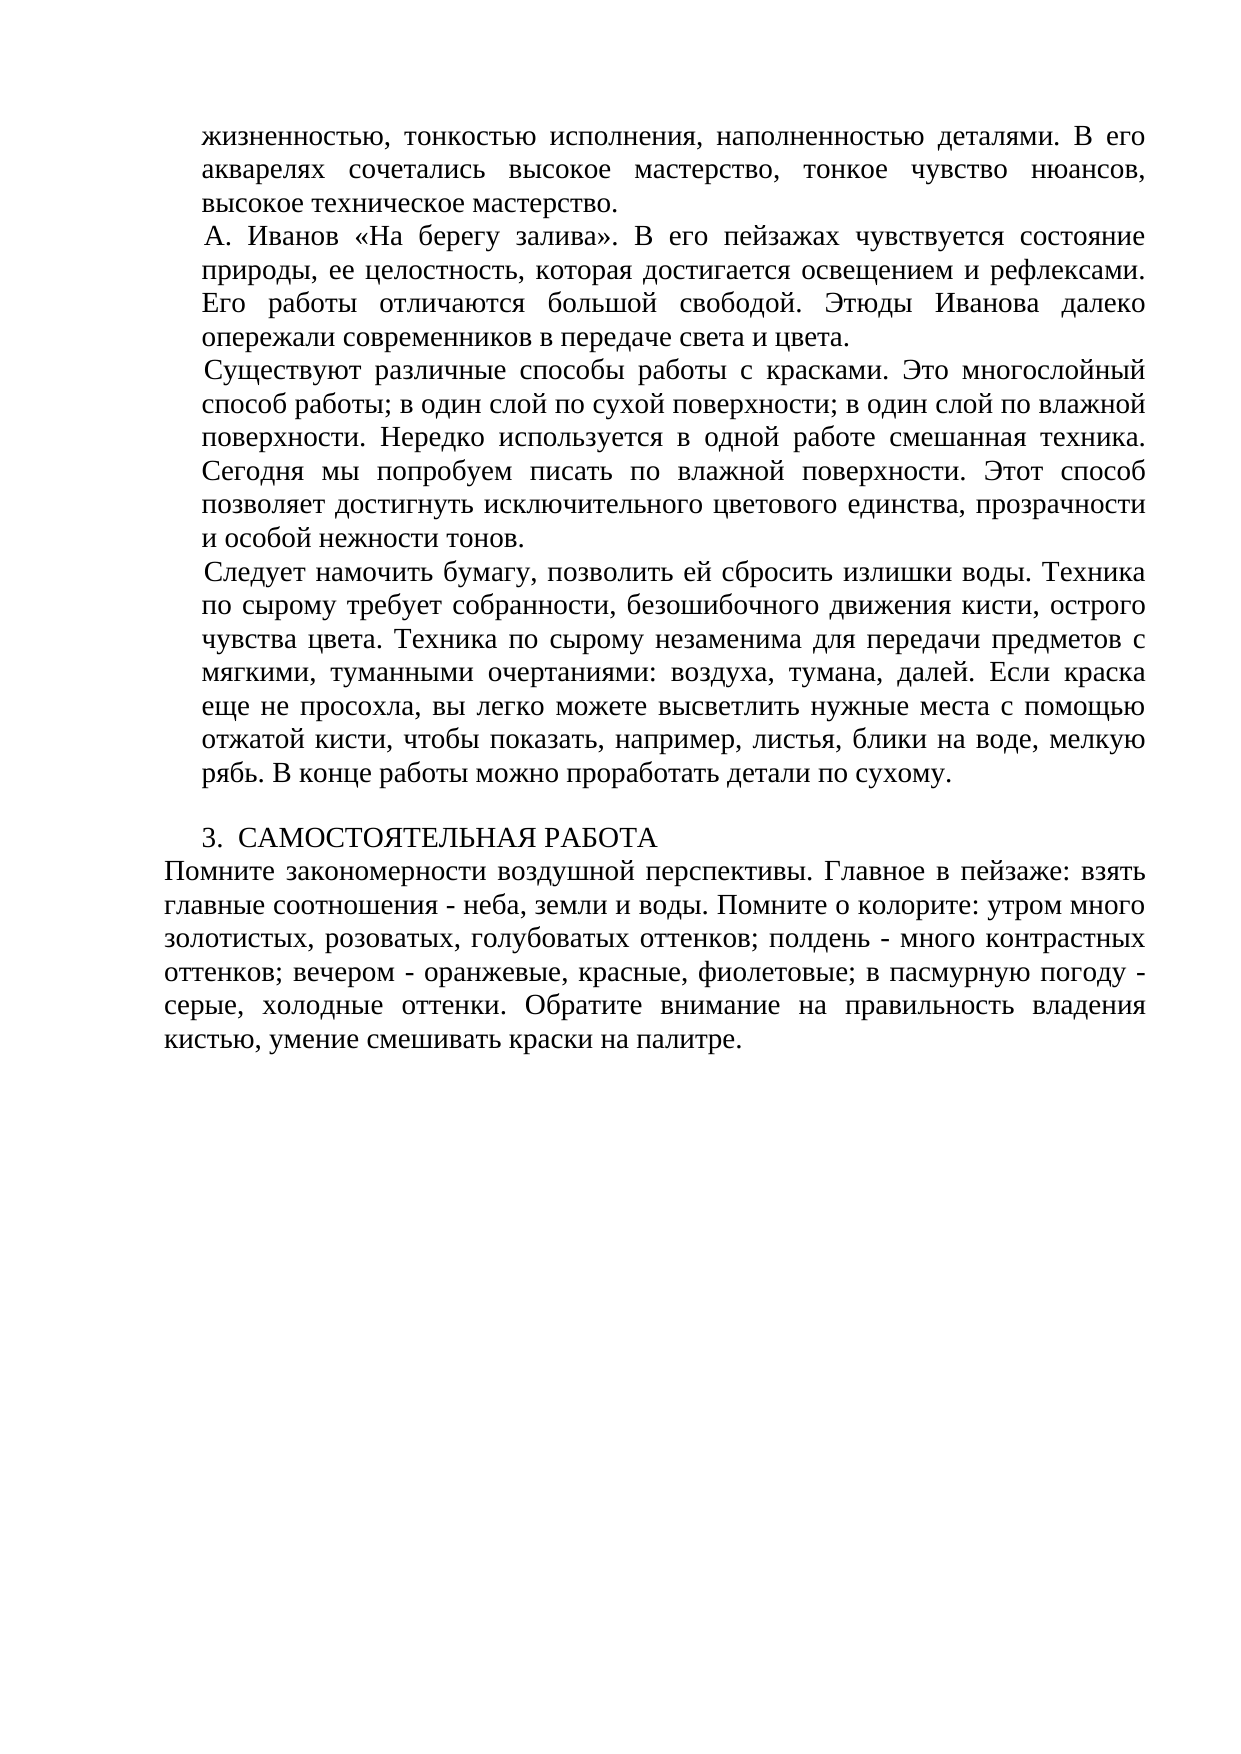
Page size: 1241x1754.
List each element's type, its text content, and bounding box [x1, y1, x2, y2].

text А. Иванов «На берегу залива». В его пейзажах чувствуется состояние природы, ее целостность, которая достигается освещением и рефлексами. Его работы отличаются большой свободой. Этюды Иванова далеко опережали современников в передаче света и цвета. [201, 218, 1147, 352]
text Помните закономерности воздушной перспективы. Главное в пейзаже: взять главные соотношения - неба, земли и воды. Помните о колорите: утром много золотистых, розоватых, голубоватых оттенков; полдень - много контрастных оттенков; вечером - оранжевые, красные, фиолетовые; в пасмурную погоду - серые, холодные оттенки. Обратите внимание на правильность владения кистью, умение смешивать краски на палитре. [164, 853, 1147, 1054]
list САМОСТОЯТЕЛЬНАЯ РАБОТА [164, 820, 1147, 853]
text Существуют различные способы работы с красками. Это многослойный способ работы; в один слой по сухой поверхности; в один слой по влажной поверхности. Нередко используется в одной работе смешанная техника. Сегодня мы попробуем писать по влажной поверхности. Этот способ позволяет достигнуть исключительного цветового единства, прозрачности и особой нежности тонов. [201, 352, 1147, 554]
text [201, 118, 1147, 218]
text Следует намочить бумагу, позволить ей сбросить излишки воды. Техника по сырому требует собранности, безошибочного движения кисти, острого чувства цвета. Техника по сырому незаменима для передачи предметов с мягкими, туманными очертаниями: воздуха, тумана, далей. Если краска еще не просохла, вы легко можете высветлить нужные места с помощью отжатой кисти, чтобы показать, например, листья, блики на воде, мелкую рябь. В конце работы можно проработать детали по сухому. [201, 554, 1147, 788]
